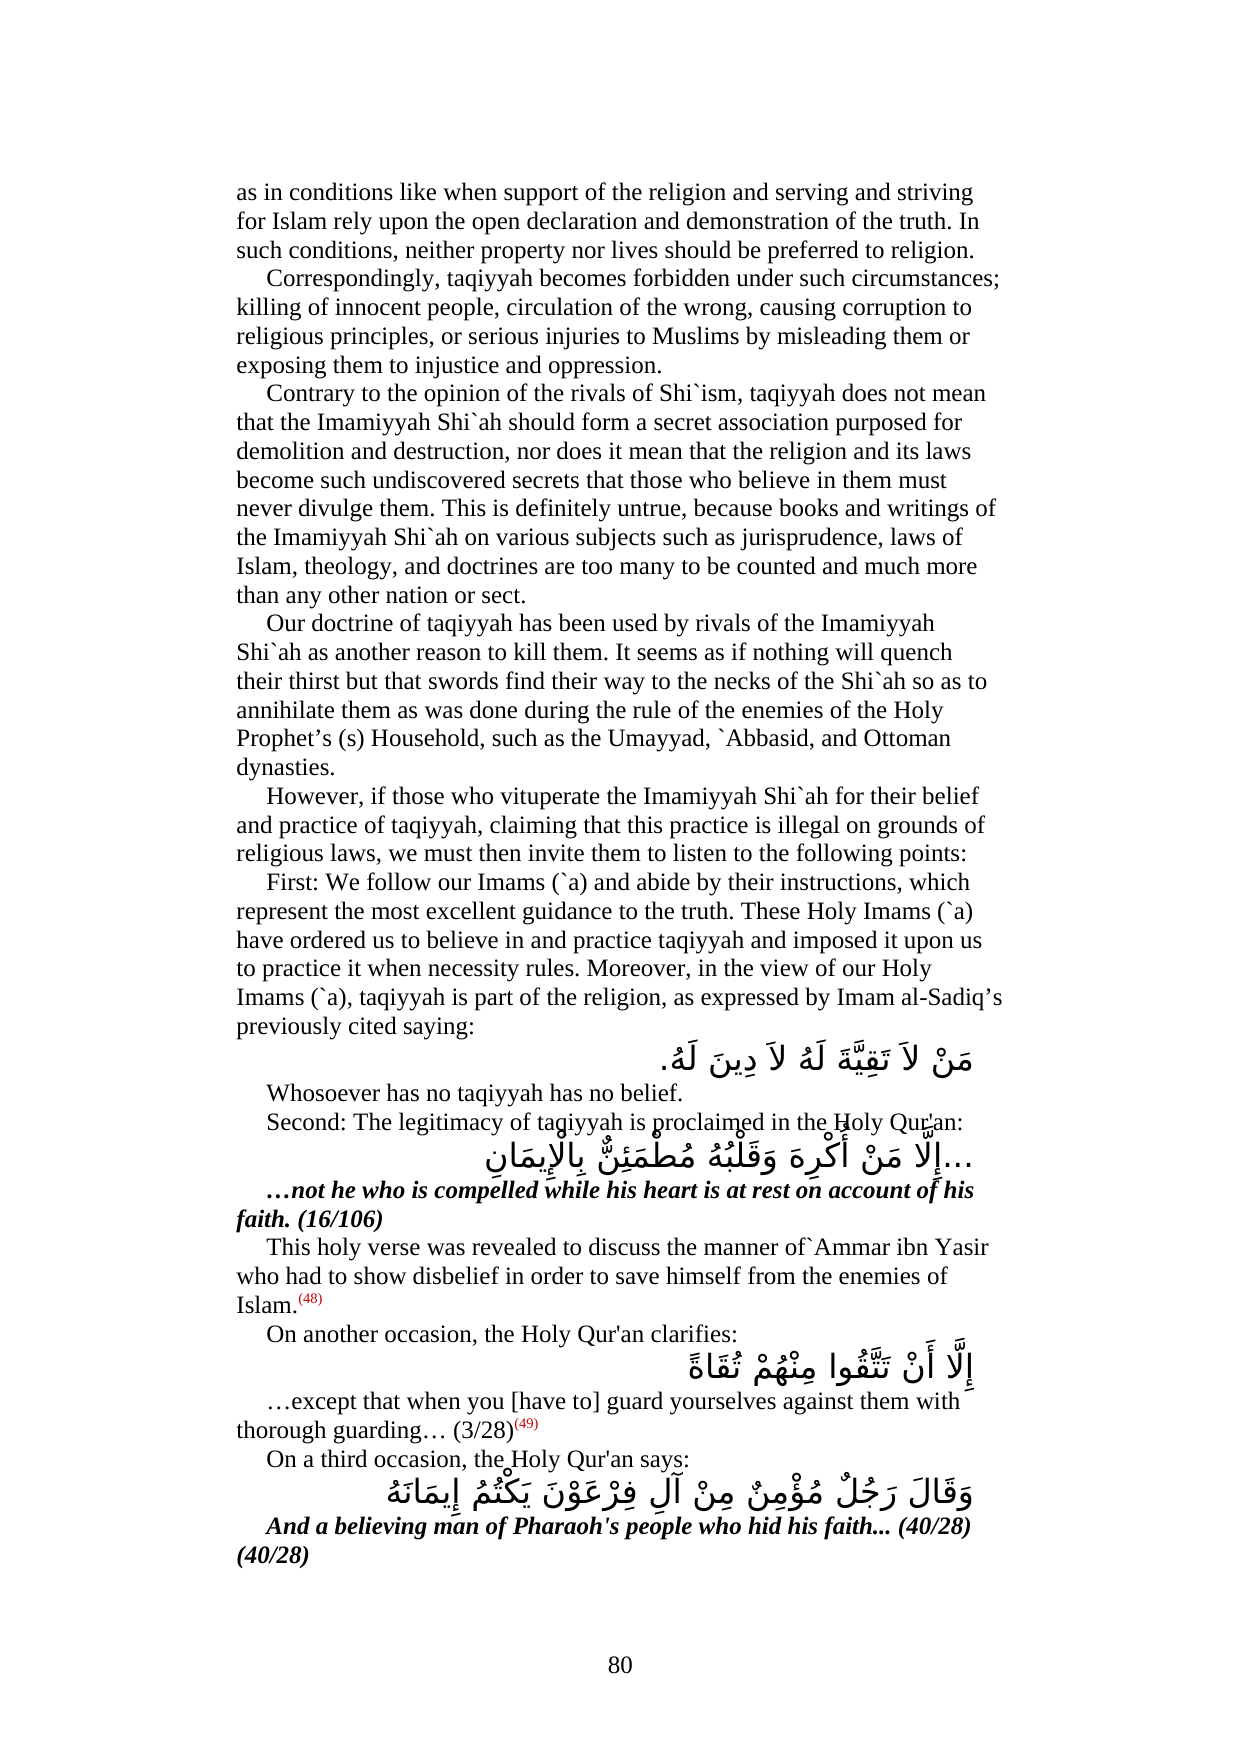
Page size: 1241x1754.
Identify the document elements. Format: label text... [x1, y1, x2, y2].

text Our doctrine of taqiyyah has been used by rivals of the Imamiyyah Shi`ah as another reason to kill them. It seems as if nothing will quench their thirst but that swords find their way to the necks of the Shi`ah so as to annihilate them as was done during the rule of the enemies of the Holy Prophet’s (s) Household, such as the Umayyad, `Abbasid, and Ottoman dynasties. [236, 608, 1004, 781]
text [236, 177, 1004, 263]
text And a believing man of Pharaoh's people who hid his faith... (40/28) (40/28) [236, 1511, 1004, 1569]
text ...إِلَّا مَنْ أُكْرِهَ وَقَلْبُهُ مُطْمَئِنٌّ بِالْإِيمَانِ [236, 1136, 1004, 1175]
text Second: The legitimacy of taqiyyah is proclaimed in the Holy Qur'an: [236, 1107, 1004, 1136]
text مَنْ لاَ تَقِيَّةَ لَهُ لاَ دِينَ لَهُ. [236, 1040, 1004, 1078]
text On another occasion, the Holy Qur'an clarifies: [236, 1319, 1004, 1347]
text Correspondingly, taqiyyah becomes forbidden under such circumstances; killing of innocent people, circulation of the wrong, causing corruption to religious principles, or serious injuries to Muslims by misleading them or exposing them to injustice and oppression. [236, 263, 1004, 378]
text Contrary to the opinion of the rivals of Shi`ism, taqiyyah does not mean that the Imamiyyah Shi`ah should form a secret association purposed for demolition and destruction, nor does it mean that the religion and its laws become such undiscovered secrets that those who believe in them must never divulge them. This is definitely untrue, because books and writings of the Imamiyyah Shi`ah on various subjects such as jurisprudence, laws of Islam, theology, and doctrines are too many to be counted and much more than any other nation or sect. [236, 378, 1004, 608]
text وَقَالَ رَجُلٌ مُؤْمِنٌ مِنْ آلِ فِرْعَوْنَ يَكْتُمُ إِيمَانَهُ [236, 1472, 1004, 1511]
text إِلَّا أَنْ تَتَّقُوا مِنْهُمْ تُقَاةً [236, 1347, 1004, 1386]
text This holy verse was revealed to discuss the manner of`Ammar ibn Yasir who had to show disbelief in order to save himself from the enemies of Islam.(48) [236, 1232, 1004, 1319]
text However, if those who vituperate the Imamiyyah Shi`ah for their belief and practice of taqiyyah, claiming that this practice is illegal on grounds of religious laws, we must then invite them to listen to the following points: [236, 781, 1004, 867]
text …except that when you [have to] guard yourselves against them with thorough guarding… (3/28)(49) [236, 1386, 1004, 1444]
text …not he who is compelled while his heart is at rest on account of his faith. (16/106) [236, 1175, 1004, 1232]
text On a third occasion, the Holy Qur'an says: [236, 1444, 1004, 1472]
text Whosoever has no taqiyyah has no belief. [236, 1078, 1004, 1107]
text First: We follow our Imams (`a) and abide by their instructions, which represent the most excellent guidance to the truth. These Holy Imams (`a) have ordered us to believe in and practice taqiyyah and imposed it upon us to practice it when necessity rules. Moreover, in the view of our Holy Imams (`a), taqiyyah is part of the religion, as expressed by Imam al-Sadiq’s previously cited saying: [236, 867, 1004, 1040]
